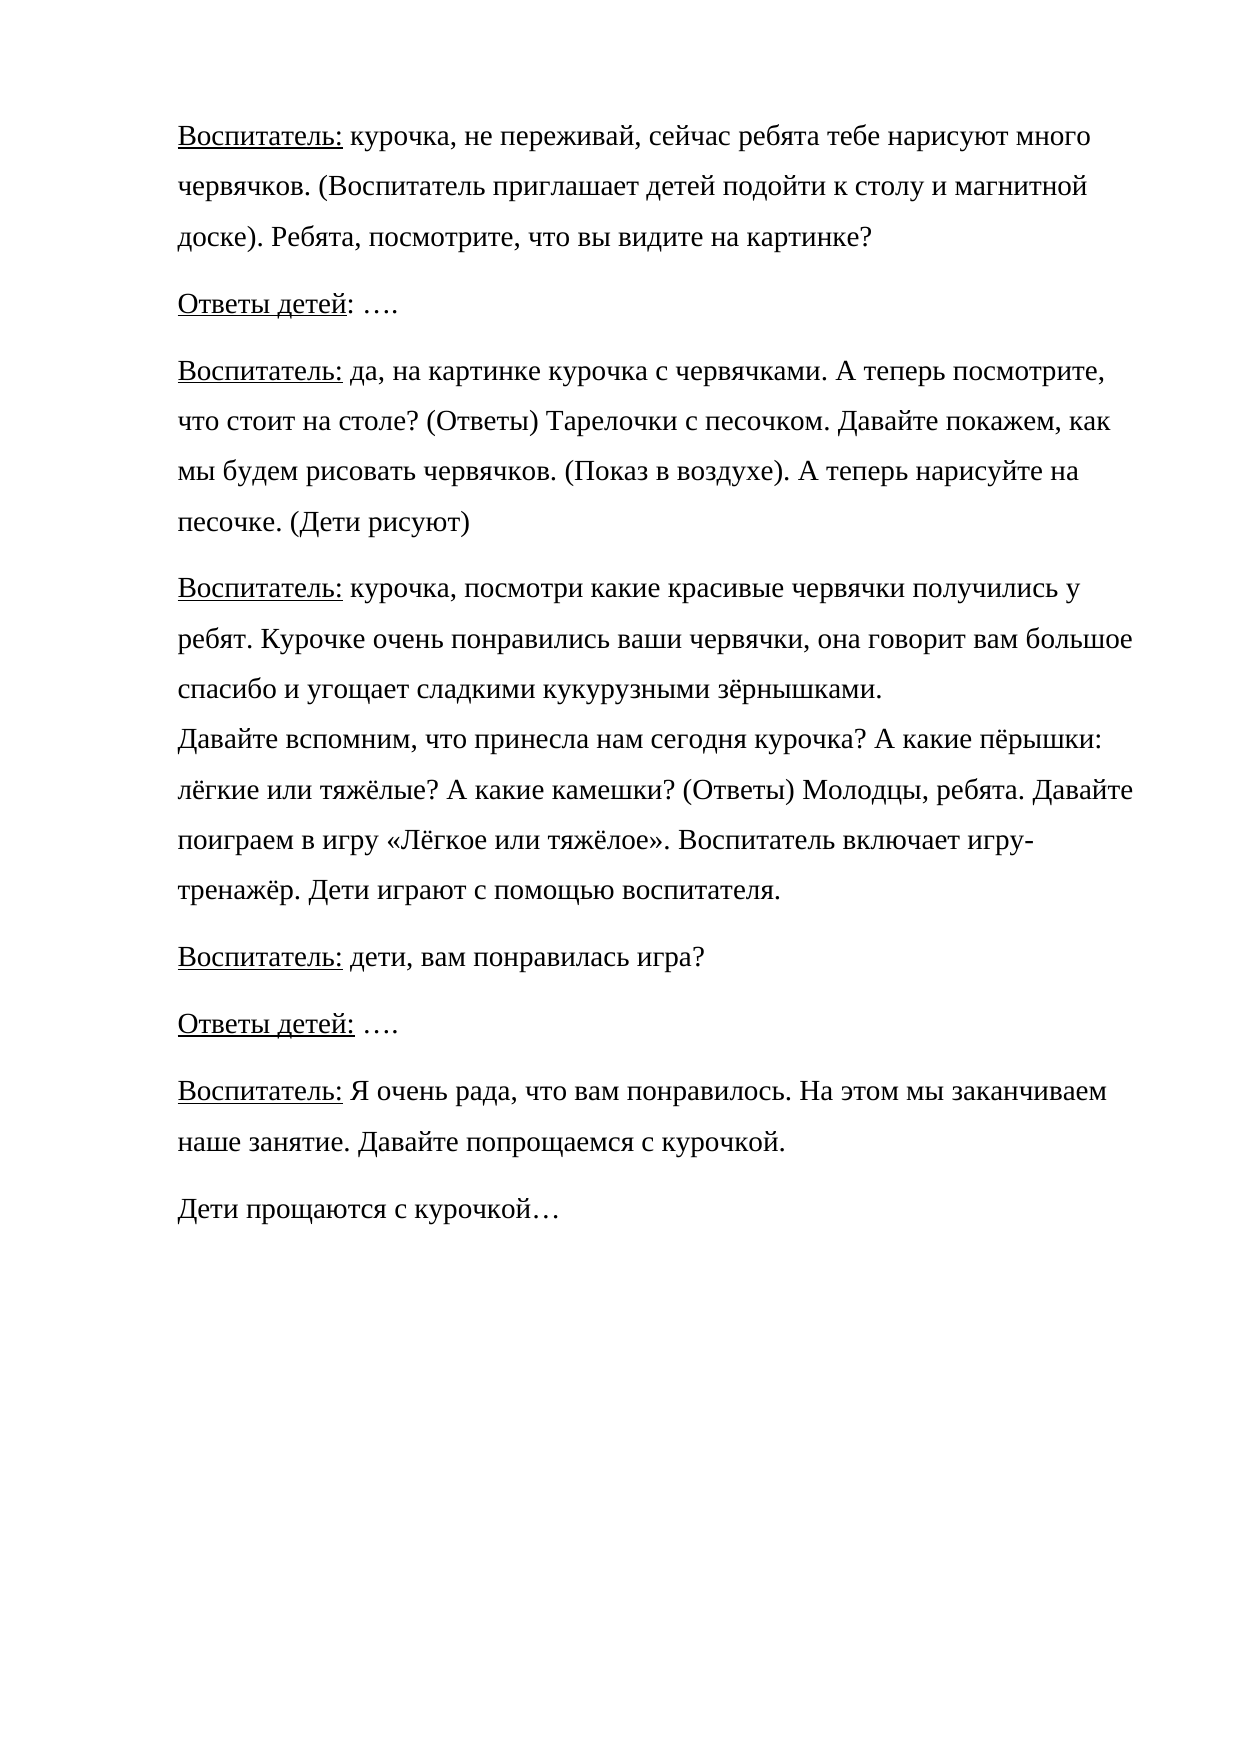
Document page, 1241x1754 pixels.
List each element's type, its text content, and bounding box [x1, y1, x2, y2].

text Воспитатель: дети, вам понравилась игра? [177, 939, 1152, 973]
text Дети прощаются с курочкой… [177, 1191, 1152, 1224]
text Ответы детей: …. [177, 286, 1152, 319]
text Ответы детей: …. [177, 1006, 1152, 1040]
text Воспитатель: курочка, не переживай, сейчас ребята тебе нарисуют много червячков. (Воспитатель приглашает детей подойти к столу и магнитной доске). Ребята, посмотрите, что вы видите на картинке? [177, 118, 1152, 252]
text Воспитатель: Я очень рада, что вам понравилось. На этом мы заканчиваем наше занятие. Давайте попрощаемся с курочкой. [177, 1073, 1152, 1157]
text Воспитатель: да, на картинке курочка с червячками. А теперь посмотрите, что стоит на столе? (Ответы) Тарелочки с песочком. Давайте покажем, как мы будем рисовать червячков. (Показ в воздухе). А теперь нарисуйте на песочке. (Дети рисуют) [177, 353, 1152, 537]
text Воспитатель: курочка, посмотри какие красивые червячки получились у ребят. Курочке очень понравились ваши червячки, она говорит вам большое спасибо и угощает сладкими кукурузными зёрнышками. Давайте вспомним, что принесла нам сегодня курочка? А какие пёрышки: лёгкие или тяжёлые? А какие камешки? (Ответы) Молодцы, ребята. Давайте поиграем в игру «Лёгкое или тяжёлое». Воспитатель включает игру-тренажёр. Дети играют с помощью воспитателя. [177, 571, 1152, 906]
